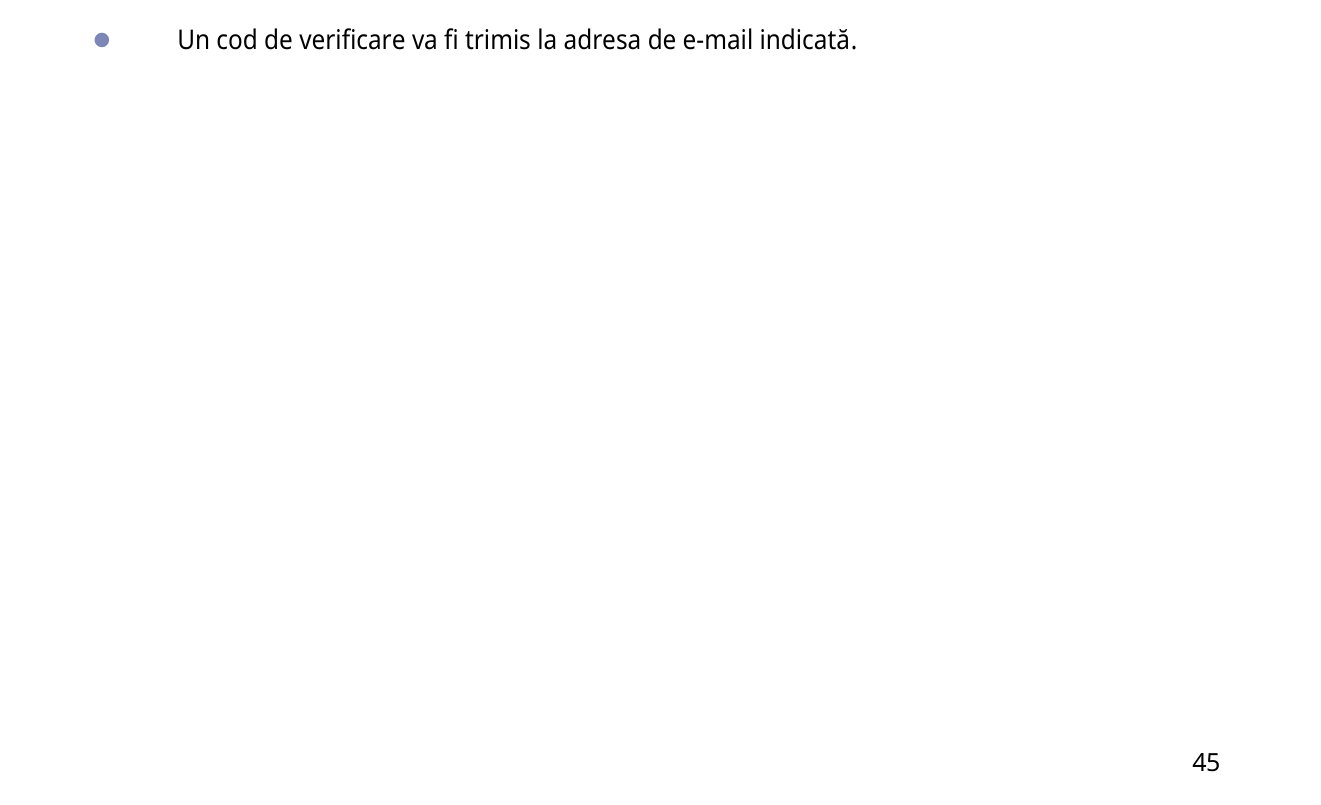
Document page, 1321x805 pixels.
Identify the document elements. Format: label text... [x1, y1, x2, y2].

list Un cod de verificare va fi trimis la adresa de e-mail indicată. [92, 21, 1258, 58]
